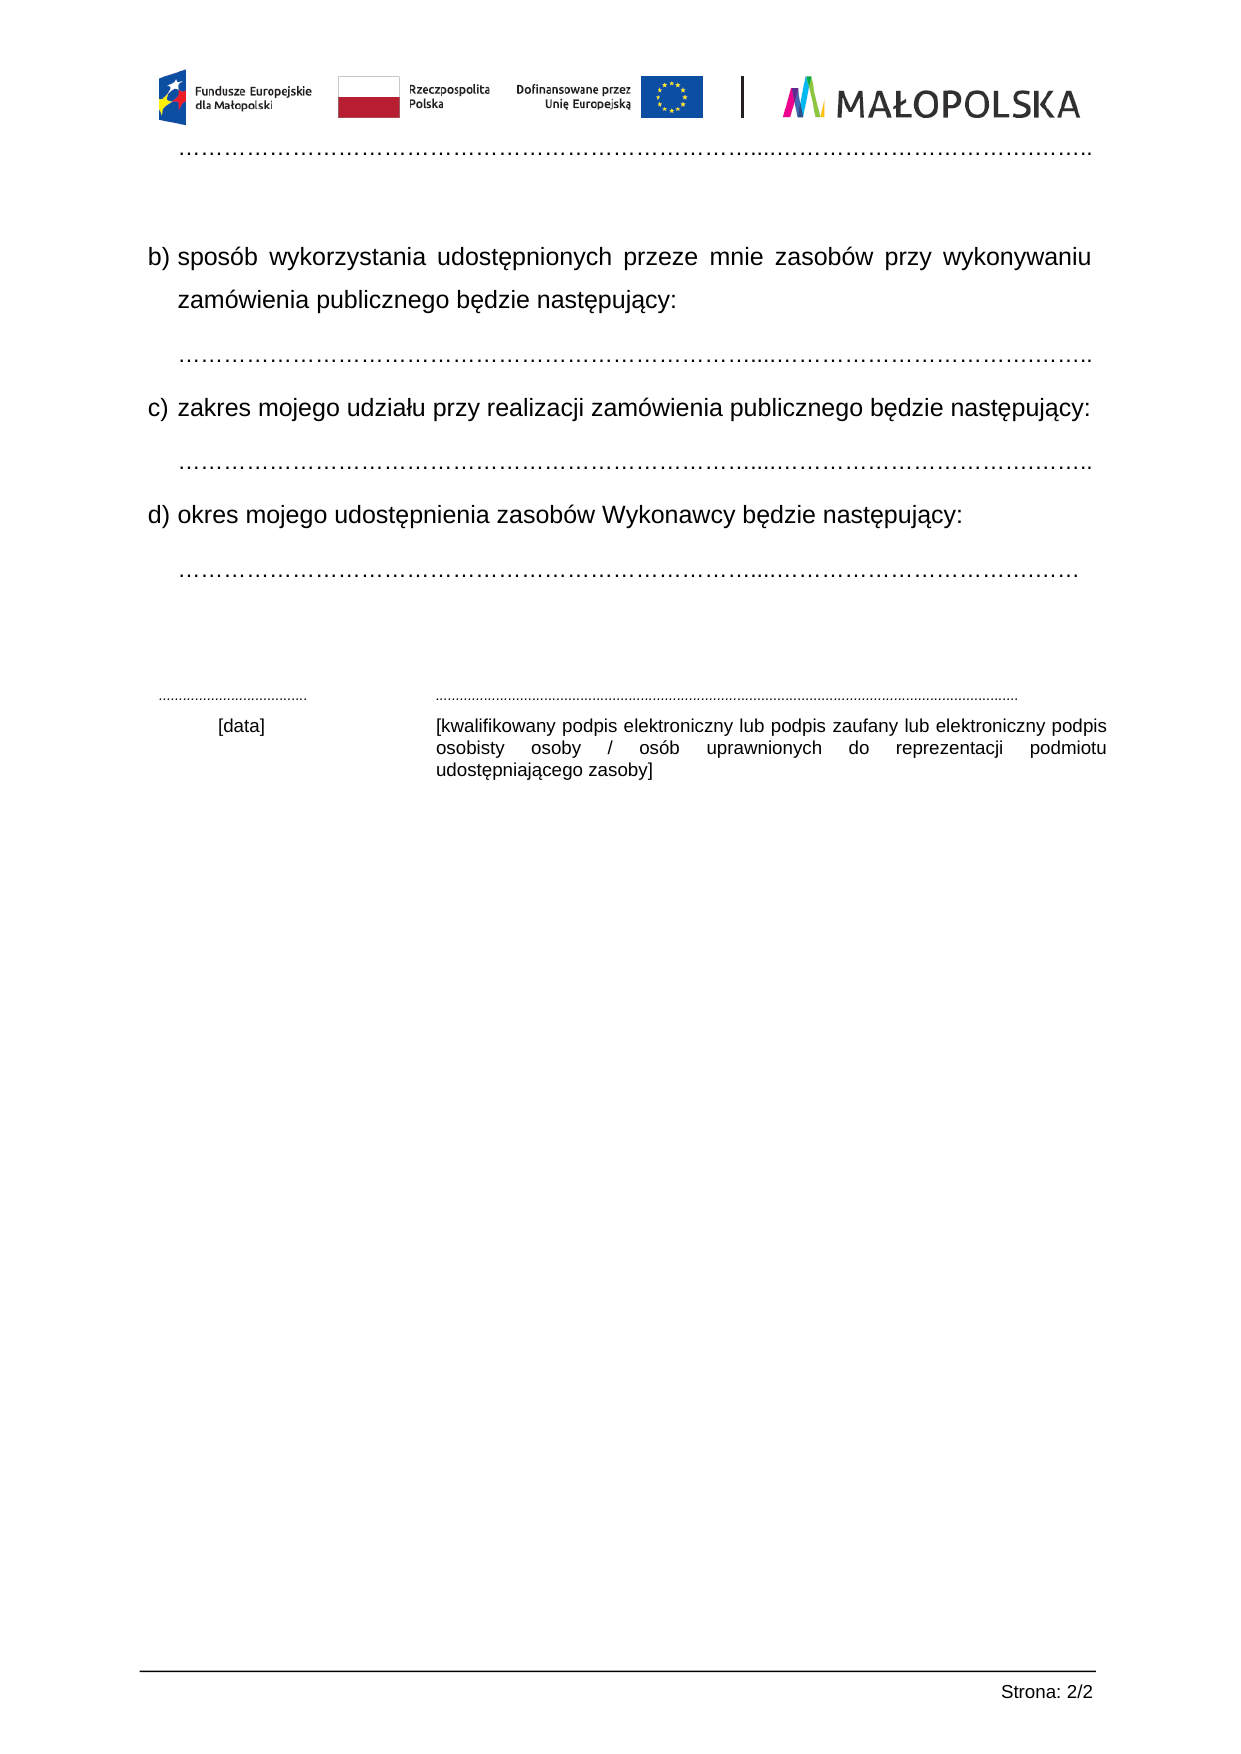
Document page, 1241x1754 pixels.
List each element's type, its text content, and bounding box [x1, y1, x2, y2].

text …………………………………………………………………....…………………………….…… [177, 556, 1093, 582]
picture [147, 57, 1093, 135]
list zakres mojego udziału przy realizacji zamówienia publicznego będzie następujący: [148, 392, 1093, 421]
list sposób wykorzystania udostępnionych przeze mnie zasobów przy wykonywaniu zamówienia publicznego będzie następujący: [148, 242, 1093, 314]
table_header ................................................................................................................................................. [kwalifikowany podpis elektroniczny lub podpis zaufany lub elektroniczny podpis osobisty osoby / osób uprawnionych do reprezentacji podmiotu udostępniającego zasoby] [425, 658, 1119, 786]
table_header ..................................... [data] [148, 658, 424, 786]
list okres mojego udostępnienia zasobów Wykonawcy będzie następujący: [148, 500, 1093, 529]
text …………………………………………………………………....…………………………….…….. [177, 448, 1093, 474]
text …………………………………………………………………....…………………………….…….. [177, 341, 1093, 367]
text …………………………………………………………………....…………………………….…….. [177, 135, 1093, 161]
